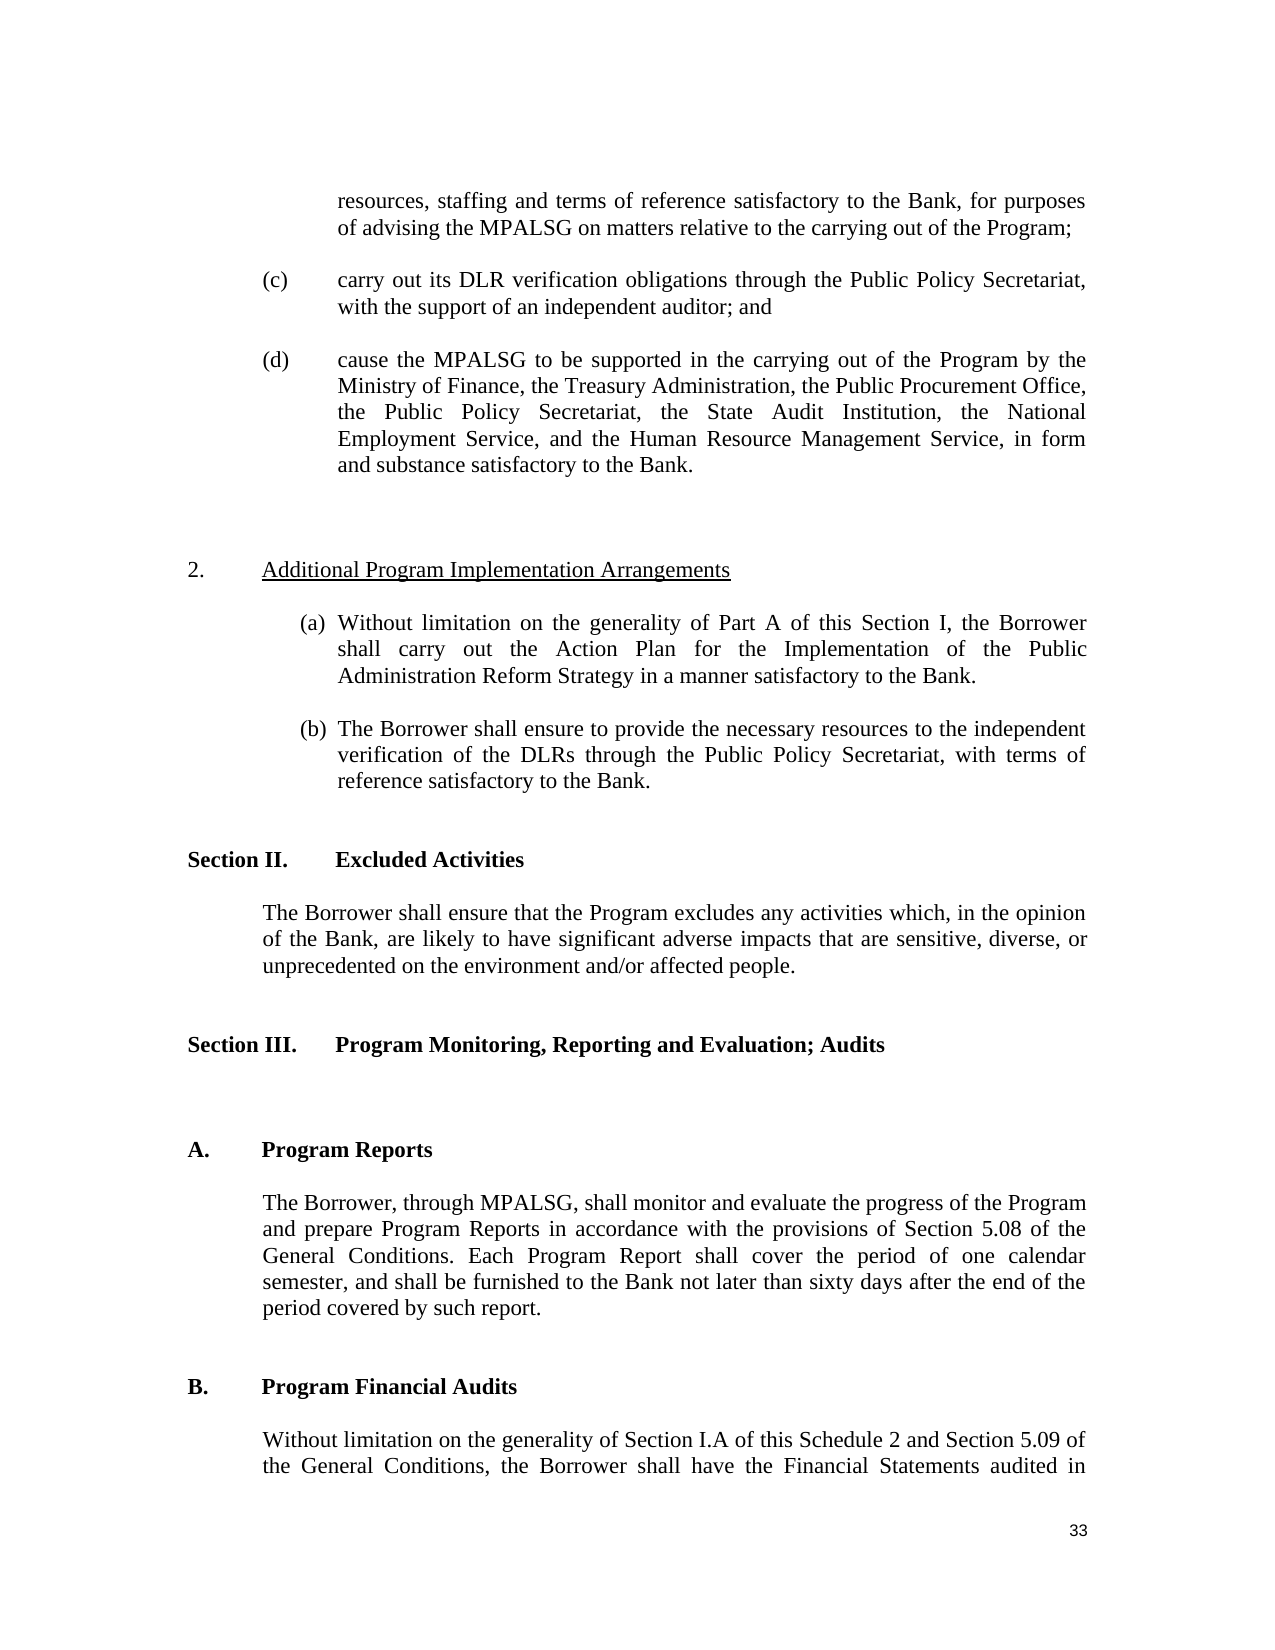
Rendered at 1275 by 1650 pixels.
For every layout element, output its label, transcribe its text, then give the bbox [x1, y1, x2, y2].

text Section III. Program Monitoring, Reporting and Evaluation; Audits [187, 1031, 1087, 1057]
text The Borrower shall ensure that the Program excludes any activities which, in the opinion of the Bank, are likely to have significant adverse impacts that are sensitive, diverse, or unprecedented on the environment and/or affected people. [262, 899, 1087, 978]
list The Borrower shall ensure to provide the necessary resources to the independent verification of the DLRs through the Public Policy Secretariat, with terms of reference satisfactory to the Bank. [300, 714, 1087, 794]
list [262, 187, 1087, 240]
text B. Program Financial Audits [187, 1373, 1087, 1400]
text 2. Additional Program Implementation Arrangements [187, 556, 1087, 583]
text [187, 1426, 1087, 1479]
list Without limitation on the generality of Part A of this Section I, the Borrower shall carry out the Action Plan for the Implementation of the Public Administration Reform Strategy in a manner satisfactory to the Bank. [300, 609, 1087, 688]
text Section II. Excluded Activities [187, 846, 1087, 873]
list cause the MPALSG to be supported in the carrying out of the Program by the Ministry of Finance, the Treasury Administration, the Public Procurement Office, the Public Policy Secretariat, the State Audit Institution, the National Employment Service, and the Human Resource Management Service, in form and substance satisfactory to the Bank. [262, 346, 1087, 477]
text A. Program Reports [187, 1136, 1087, 1163]
text The Borrower, through MPALSG, shall monitor and evaluate the progress of the Program and prepare Program Reports in accordance with the provisions of Section 5.08 of the General Conditions. Each Program Report shall cover the period of one calendar semester, and shall be furnished to the Bank not later than sixty days after the end of the period covered by such report. [187, 1189, 1087, 1321]
list carry out its DLR verification obligations through the Public Policy Secretariat, with the support of an independent auditor; and [262, 267, 1087, 319]
